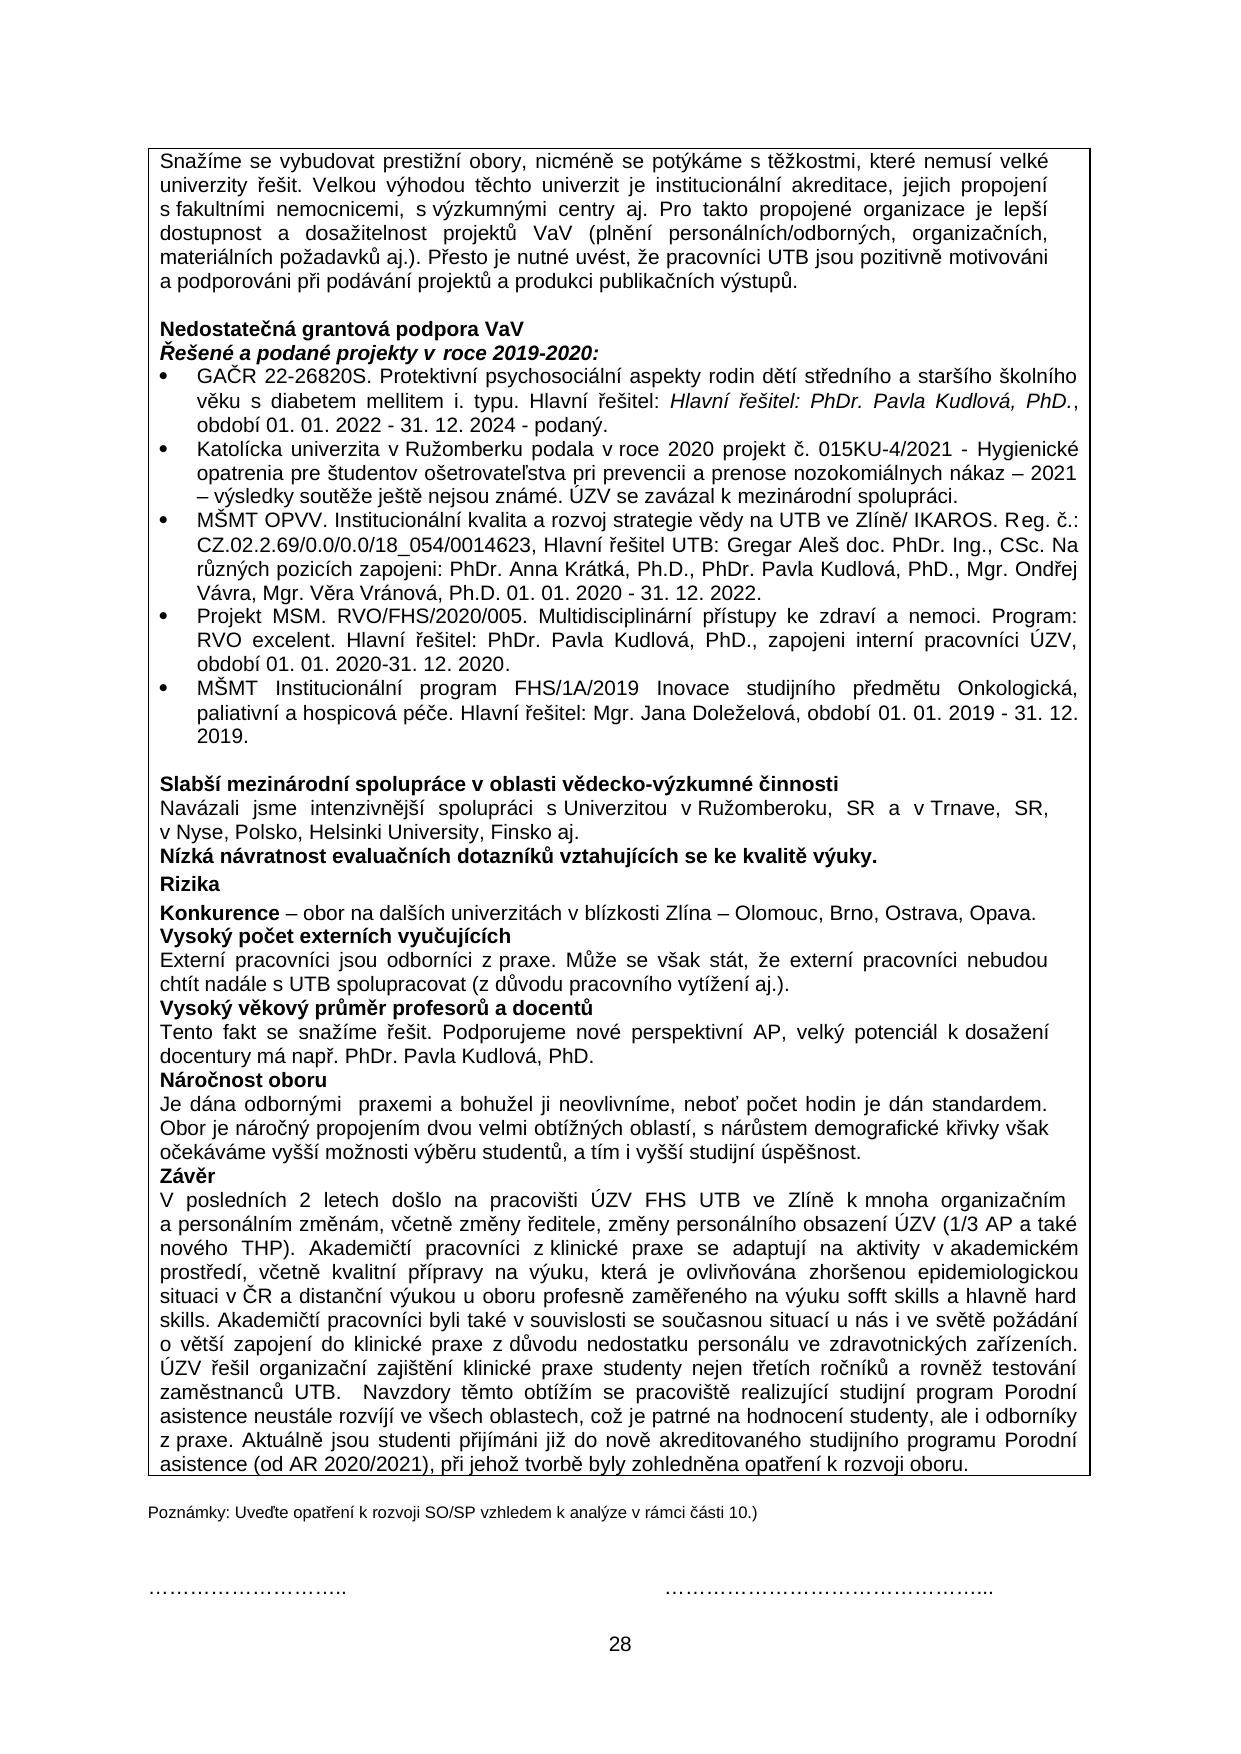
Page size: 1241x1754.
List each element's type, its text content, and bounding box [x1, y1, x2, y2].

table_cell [149, 149, 1089, 1475]
text ……………………….. ………………………………………... [148, 1574, 1063, 1598]
text Poznámky: Uveďte opatření k rozvoji SO/SP vzhledem k analýze v rámci části 10.) [148, 1503, 1092, 1522]
